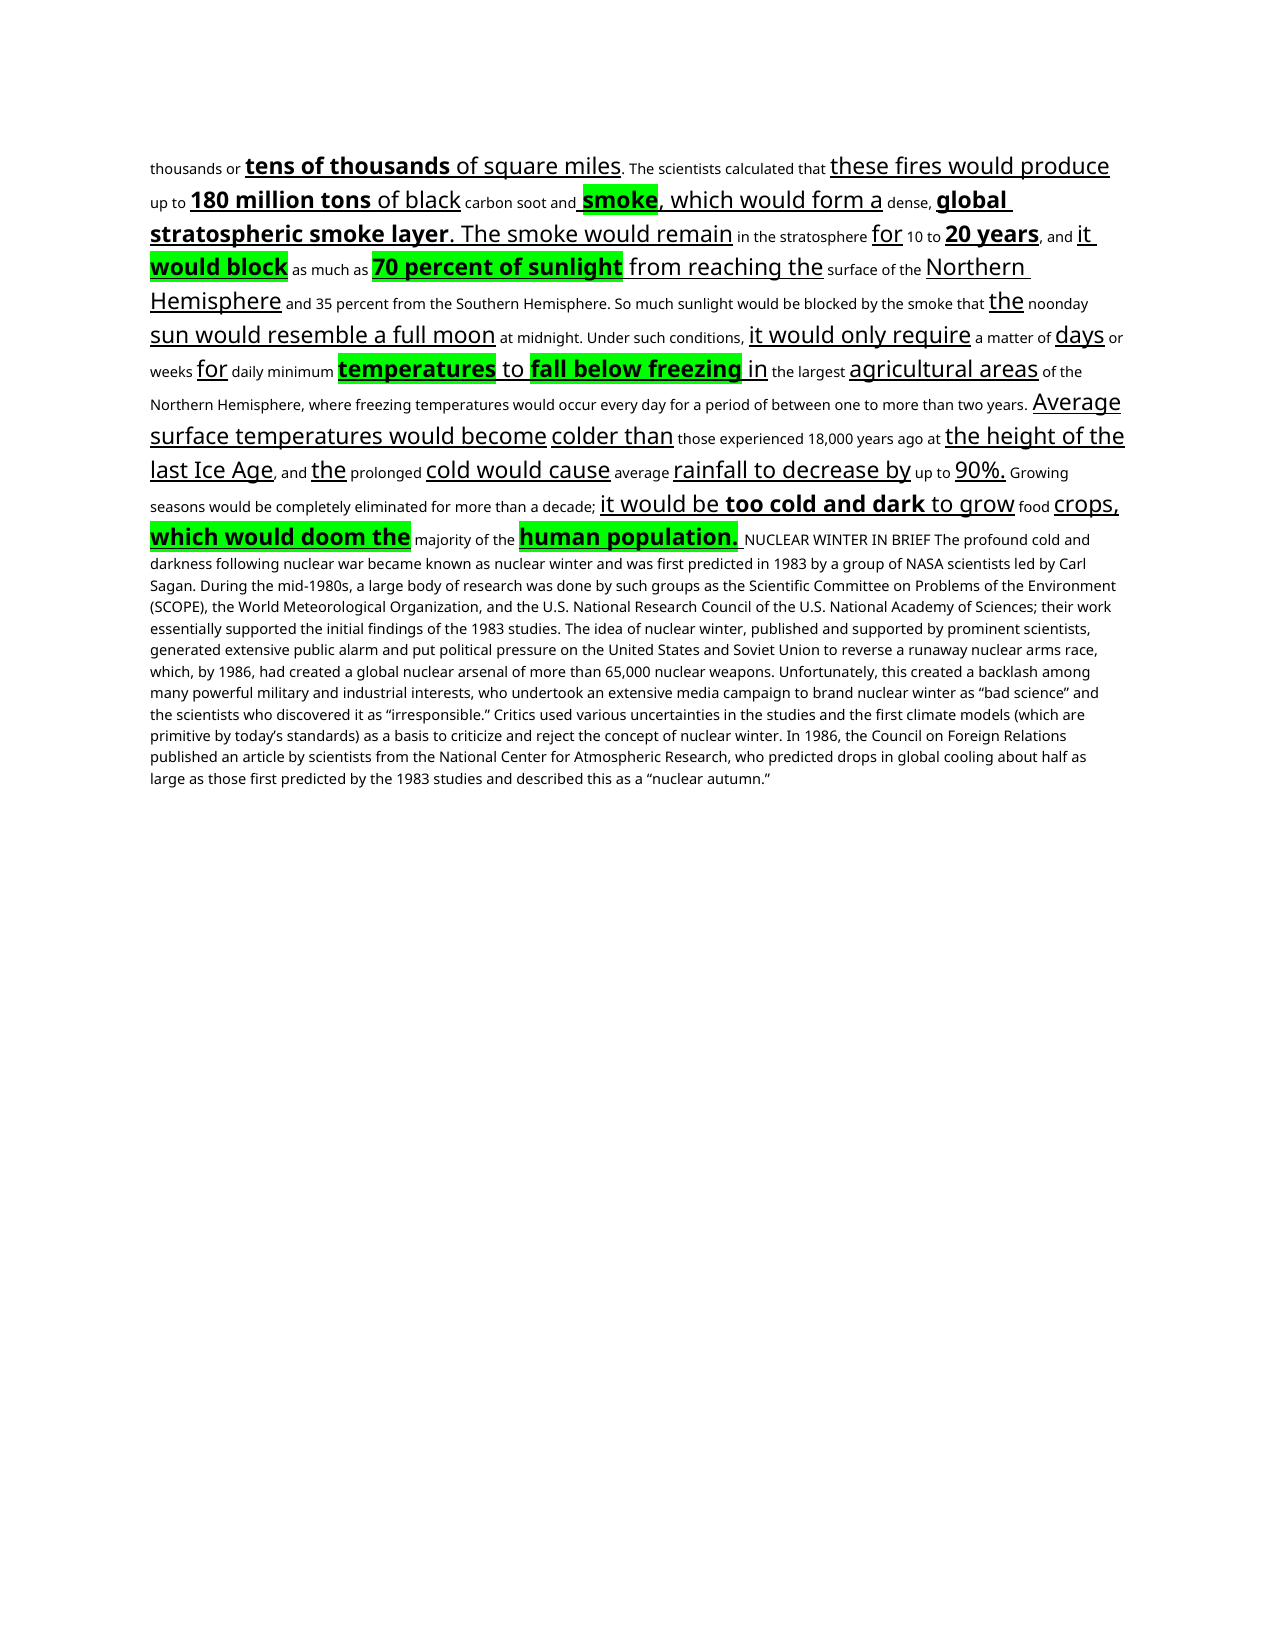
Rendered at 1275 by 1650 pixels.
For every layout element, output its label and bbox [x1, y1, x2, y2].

text [150, 150, 1125, 788]
